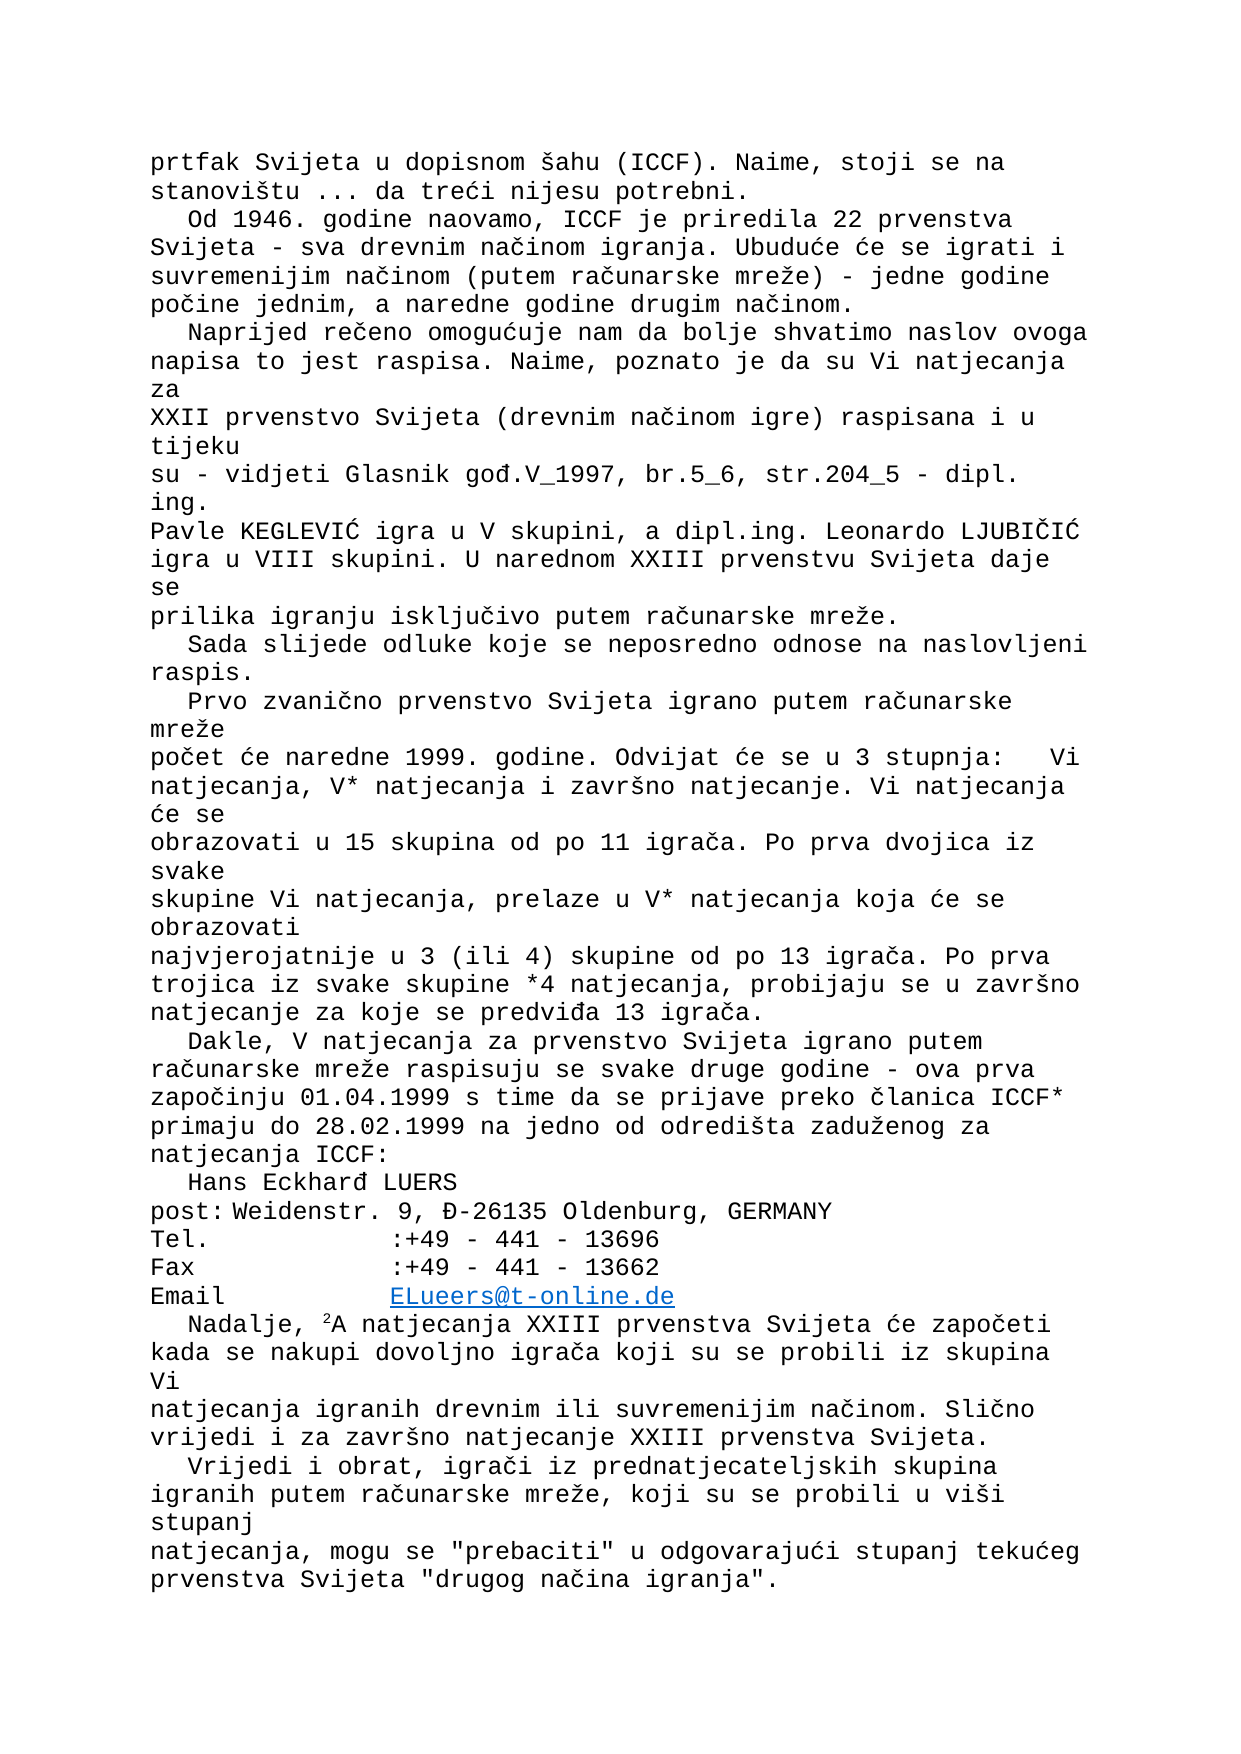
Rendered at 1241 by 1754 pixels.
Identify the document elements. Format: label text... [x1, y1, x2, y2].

text Dakle, V natjecanja za prvenstvo Svijeta igrano putem računarske mreže raspisuju se svake druge godine - ova prva započinju 01.04.1999 s time da se prijave preko članica ICCF* primaju do 28.02.1999 na jedno od odredišta zaduženog za natjecanja ICCF: [150, 1028, 1090, 1170]
text Vrijedi i obrat, igrači iz prednatjecateljskih skupina igranih putem računarske mreže, koji su se probili u viši stupanj natjecanja, mogu se "prebaciti" u odgovarajući stupanj tekućeg prvenstva Svijeta "drugog načina igranja". [150, 1453, 1090, 1595]
text Sada slijede odluke koje se neposredno odnose na naslovljeni raspis. [150, 632, 1090, 688]
text Tel. :+49 - 441 - 13696 [150, 1227, 1090, 1255]
text Od 1946. godine naovamo, ICCF je priredila 22 prvenstva Svijeta - sva drevnim načinom igranja. Ubuduće će se igrati i suvremenijim načinom (putem računarske mreže) - jedne godine počine jednim, a naredne godine drugim načinom. [150, 207, 1090, 320]
text natjecanja, V* natjecanja i završno natjecanje. Vi natjecanja će se obrazovati u 15 skupina od po 11 igrača. Po prva dvojica iz svake skupine Vi natjecanja, prelaze u V* natjecanja koja će se obrazovati najvjerojatnije u 3 (ili 4) skupine od po 13 igrača. Po prva trojica iz svake skupine *4 natjecanja, probijaju se u završno natjecanje za koje se predviđa 13 igrača. [150, 773, 1090, 1028]
text Email ELueers@t-online.de [150, 1283, 1090, 1312]
text Hans Eckharđ LUERS post: Weidenstr. 9, Đ-26135 Oldenburg, GERMANY [150, 1170, 1090, 1227]
text Nadalje, 2A natjecanja XXIII prvenstva Svijeta će započeti kada se nakupi dovoljno igrača koji su se probili iz skupina Vi natjecanja igranih drevnim ili suvremenijim načinom. Slično vrijedi i za završno natjecanje XXIII prvenstva Svijeta. [150, 1312, 1090, 1453]
text Fax :+49 - 441 - 13662 [150, 1255, 1090, 1283]
text Naprijed rečeno omogućuje nam da bolje shvatimo naslov ovoga napisa to jest raspisa. Naime, poznato je da su Vi natjecanja za XXII prvenstvo Svijeta (drevnim načinom igre) raspisana i u tijeku su - vidjeti Glasnik gođ.V_1997, br.5_6, str.204_5 - dipl. ing. Pavle KEGLEVIĆ igra u V skupini, a dipl.ing. Leonardo LJUBIČIĆ igra u VIII skupini. U narednom XXIII prvenstvu Svijeta daje se prilika igranju isključivo putem računarske mreže. [150, 320, 1090, 632]
text Prvo zvanično prvenstvo Svijeta igrano putem računarske mreže počet će naredne 1999. godine. Odvijat će se u 3 stupnja: Vi [150, 688, 1090, 773]
text prtfak Svijeta u dopisnom šahu (ICCF). Naime, stoji se na stanovištu ... da treći nijesu potrebni. [150, 150, 1090, 207]
